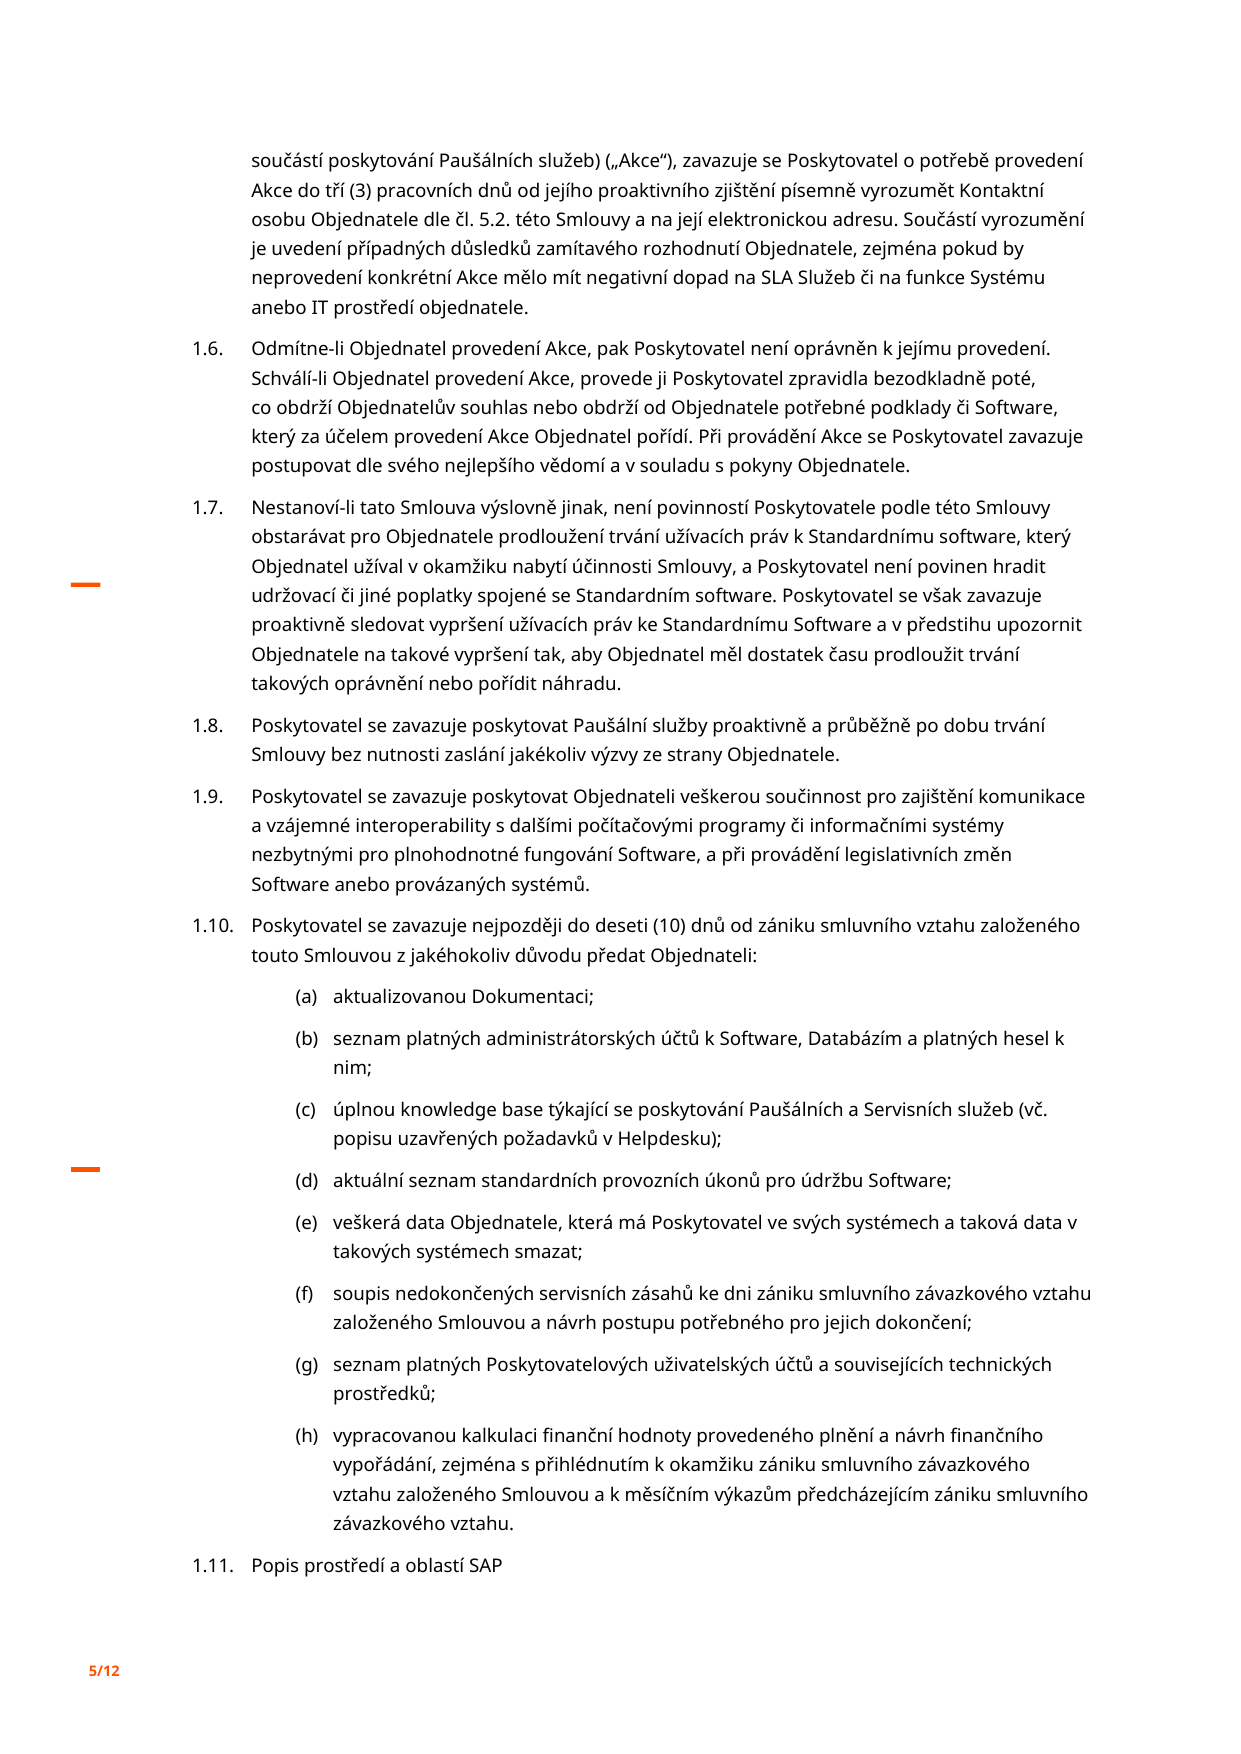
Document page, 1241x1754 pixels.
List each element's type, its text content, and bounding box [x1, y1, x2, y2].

list veškerá data Objednatele, která má Poskytovatel ve svých systémech a taková data v takových systémech smazat; [295, 1209, 1093, 1264]
list úplnou knowledge base týkající se poskytování Paušálních a Servisních služeb (vč. popisu uzavřených požadavků v Helpdesku); [295, 1096, 1093, 1151]
list Poskytovatel se zavazuje poskytovat Paušální služby proaktivně a průběžně po dobu trvání Smlouvy bez nutnosti zaslání jakékoliv výzvy ze strany Objednatele. [192, 712, 1093, 767]
list Odmítne-li Objednatel provedení Akce, pak Poskytovatel není oprávněn k jejímu provedení. Schválí-li Objednatel provedení Akce, provede ji Poskytovatel zpravidla bezodkladně poté, co obdrží Objednatelův souhlas nebo obdrží od Objednatele potřebné podklady či Software, který za účelem provedení Akce Objednatel pořídí. Při provádění Akce se Poskytovatel zavazuje postupovat dle svého nejlepšího vědomí a v souladu s pokyny Objednatele. [192, 336, 1093, 478]
list soupis nedokončených servisních zásahů ke dni zániku smluvního závazkového vztahu založeného Smlouvou a návrh postupu potřebného pro jejich dokončení; [295, 1280, 1093, 1335]
list seznam platných administrátorských účtů k Software, Databázím a platných hesel k nim; [295, 1025, 1093, 1080]
list aktualizovanou Dokumentaci; [295, 984, 1093, 1009]
list Popis prostředí a oblastí SAP [192, 1552, 1093, 1577]
list seznam platných Poskytovatelových uživatelských účtů a souvisejících technických prostředků; [295, 1351, 1093, 1406]
list Poskytovatel se zavazuje poskytovat Objednateli veškerou součinnost pro zajištění komunikace a vzájemné interoperability s dalšími počítačovými programy či informačními systémy nezbytnými pro plnohodnotné fungování Software, a při provádění legislativních změn Software anebo provázaných systémů. [192, 783, 1093, 896]
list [192, 148, 1093, 319]
list Nestanoví-li tato Smlouva výslovně jinak, není povinností Poskytovatele podle této Smlouvy obstarávat pro Objednatele prodloužení trvání užívacích práv k Standardnímu software, který Objednatel užíval v okamžiku nabytí účinnosti Smlouvy, a Poskytovatel není povinen hradit udržovací či jiné poplatky spojené se Standardním software. Poskytovatel se však zavazuje proaktivně sledovat vypršení užívacích práv ke Standardnímu Software a v předstihu upozornit Objednatele na takové vypršení tak, aby Objednatel měl dostatek času prodloužit trvání takových oprávnění nebo pořídit náhradu. [192, 494, 1093, 696]
list vypracovanou kalkulaci finanční hodnoty provedeného plnění a návrh finančního vypořádání, zejména s přihlédnutím k okamžiku zániku smluvního závazkového vztahu založeného Smlouvou a k měsíčním výkazům předcházejícím zániku smluvního závazkového vztahu. [295, 1422, 1093, 1536]
list aktuální seznam standardních provozních úkonů pro údržbu Software; [295, 1167, 1093, 1193]
list Poskytovatel se zavazuje nejpozději do deseti (10) dnů od zániku smluvního vztahu založeného touto Smlouvou z jakéhokoliv důvodu předat Objednateli: [192, 913, 1093, 967]
